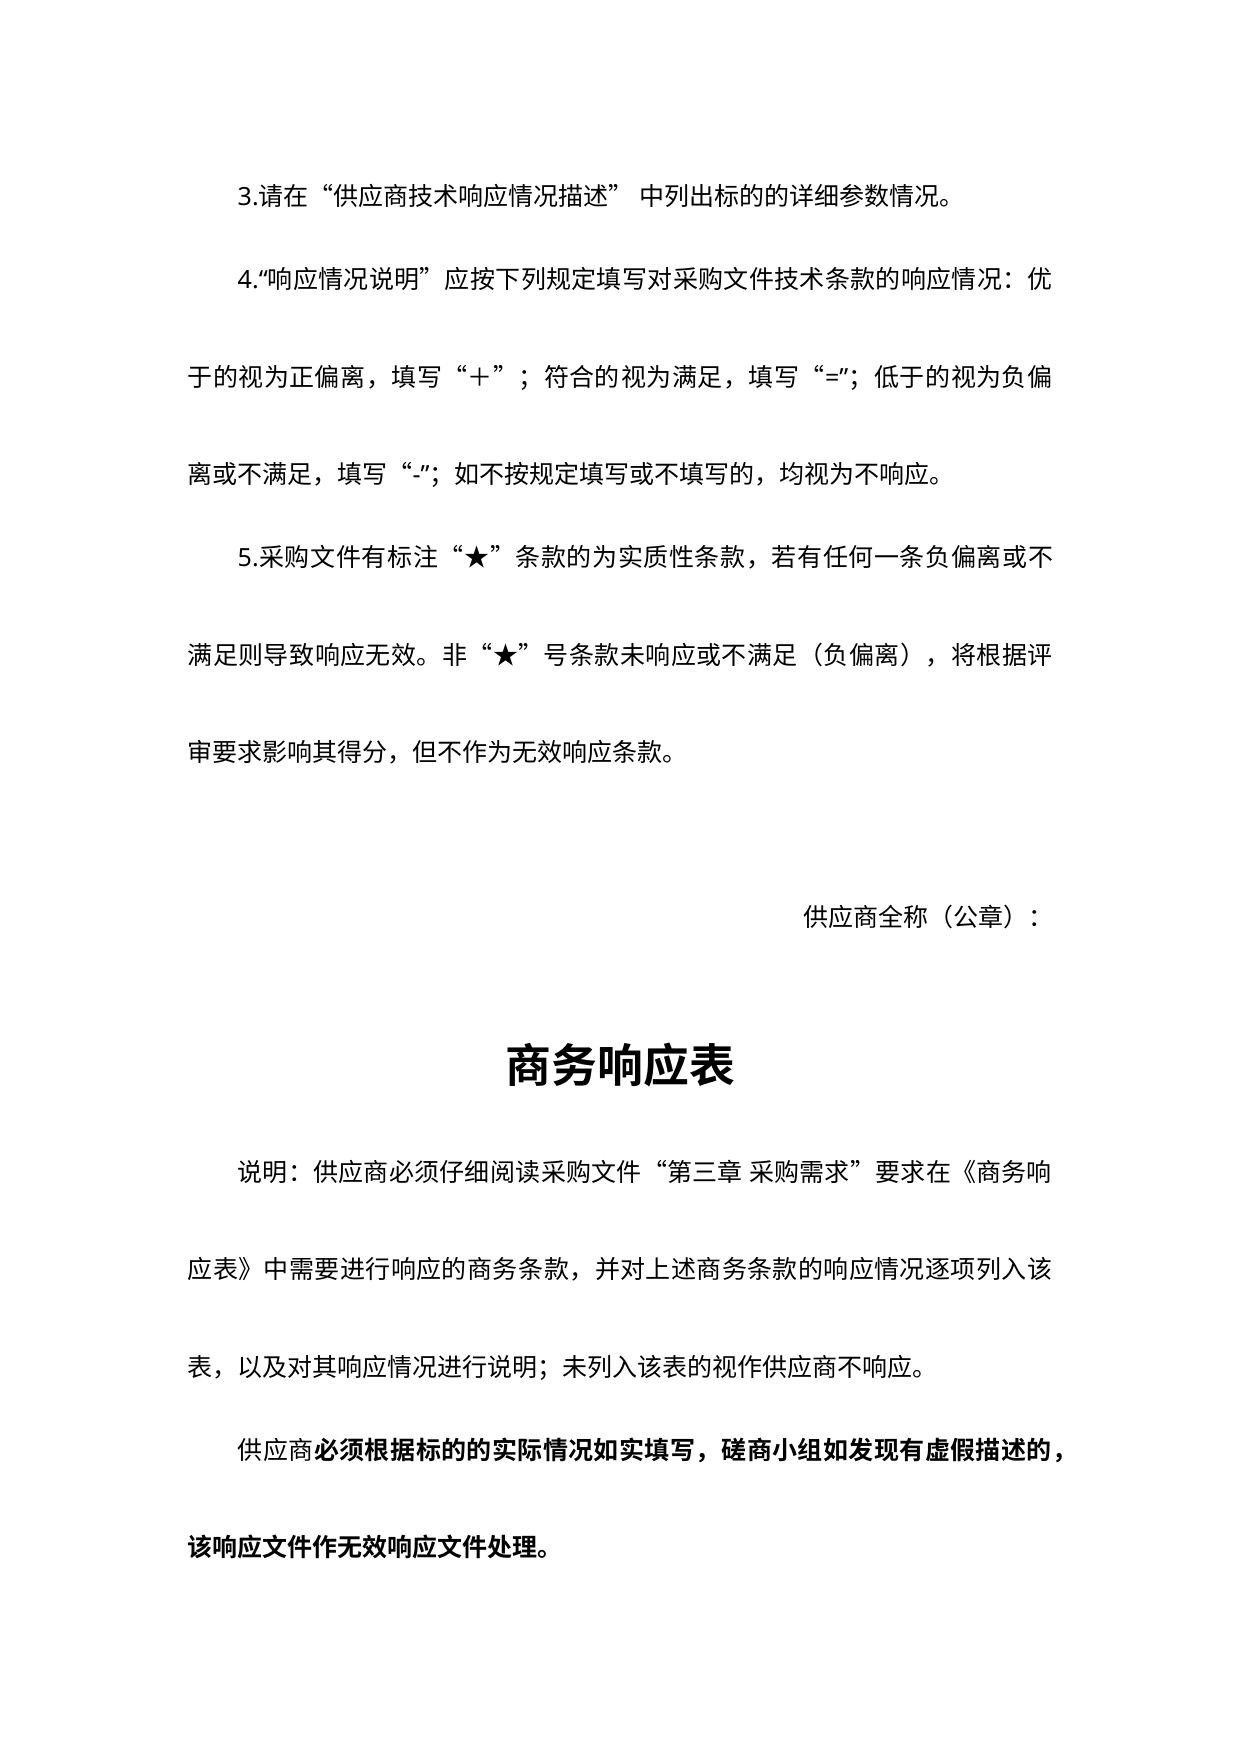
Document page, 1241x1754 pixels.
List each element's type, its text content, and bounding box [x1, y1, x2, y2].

text 供应商必须根据标的的实际情况如实填写，磋商小组如发现有虚假描述的，该响应文件作无效响应文件处理。 [187, 1416, 1053, 1578]
text 4.“响应情况说明”应按下列规定填写对采购文件技术条款的响应情况：优于的视为正偏离，填写“＋”；符合的视为满足，填写“=”；低于的视为负偏离或不满足，填写“-”；如不按规定填写或不填写的，均视为不响应。 [187, 245, 1053, 505]
text 供应商全称（公章）： [187, 883, 1053, 948]
text 说明：供应商必须仔细阅读采购文件“第三章 采购需求”要求在《商务响应表》中需要进行响应的商务条款，并对上述商务条款的响应情况逐项列入该表，以及对其响应情况进行说明；未列入该表的视作供应商不响应。 [187, 1138, 1053, 1398]
text 3.请在“供应商技术响应情况描述” 中列出标的的详细参数情况。 [187, 162, 1053, 227]
text 商务响应表 [187, 1029, 1053, 1095]
text 5.采购文件有标注“★”条款的为实质性条款，若有任何一条负偏离或不满足则导致响应无效。非“★”号条款未响应或不满足（负偏离），将根据评审要求影响其得分，但不作为无效响应条款。 [187, 523, 1053, 783]
